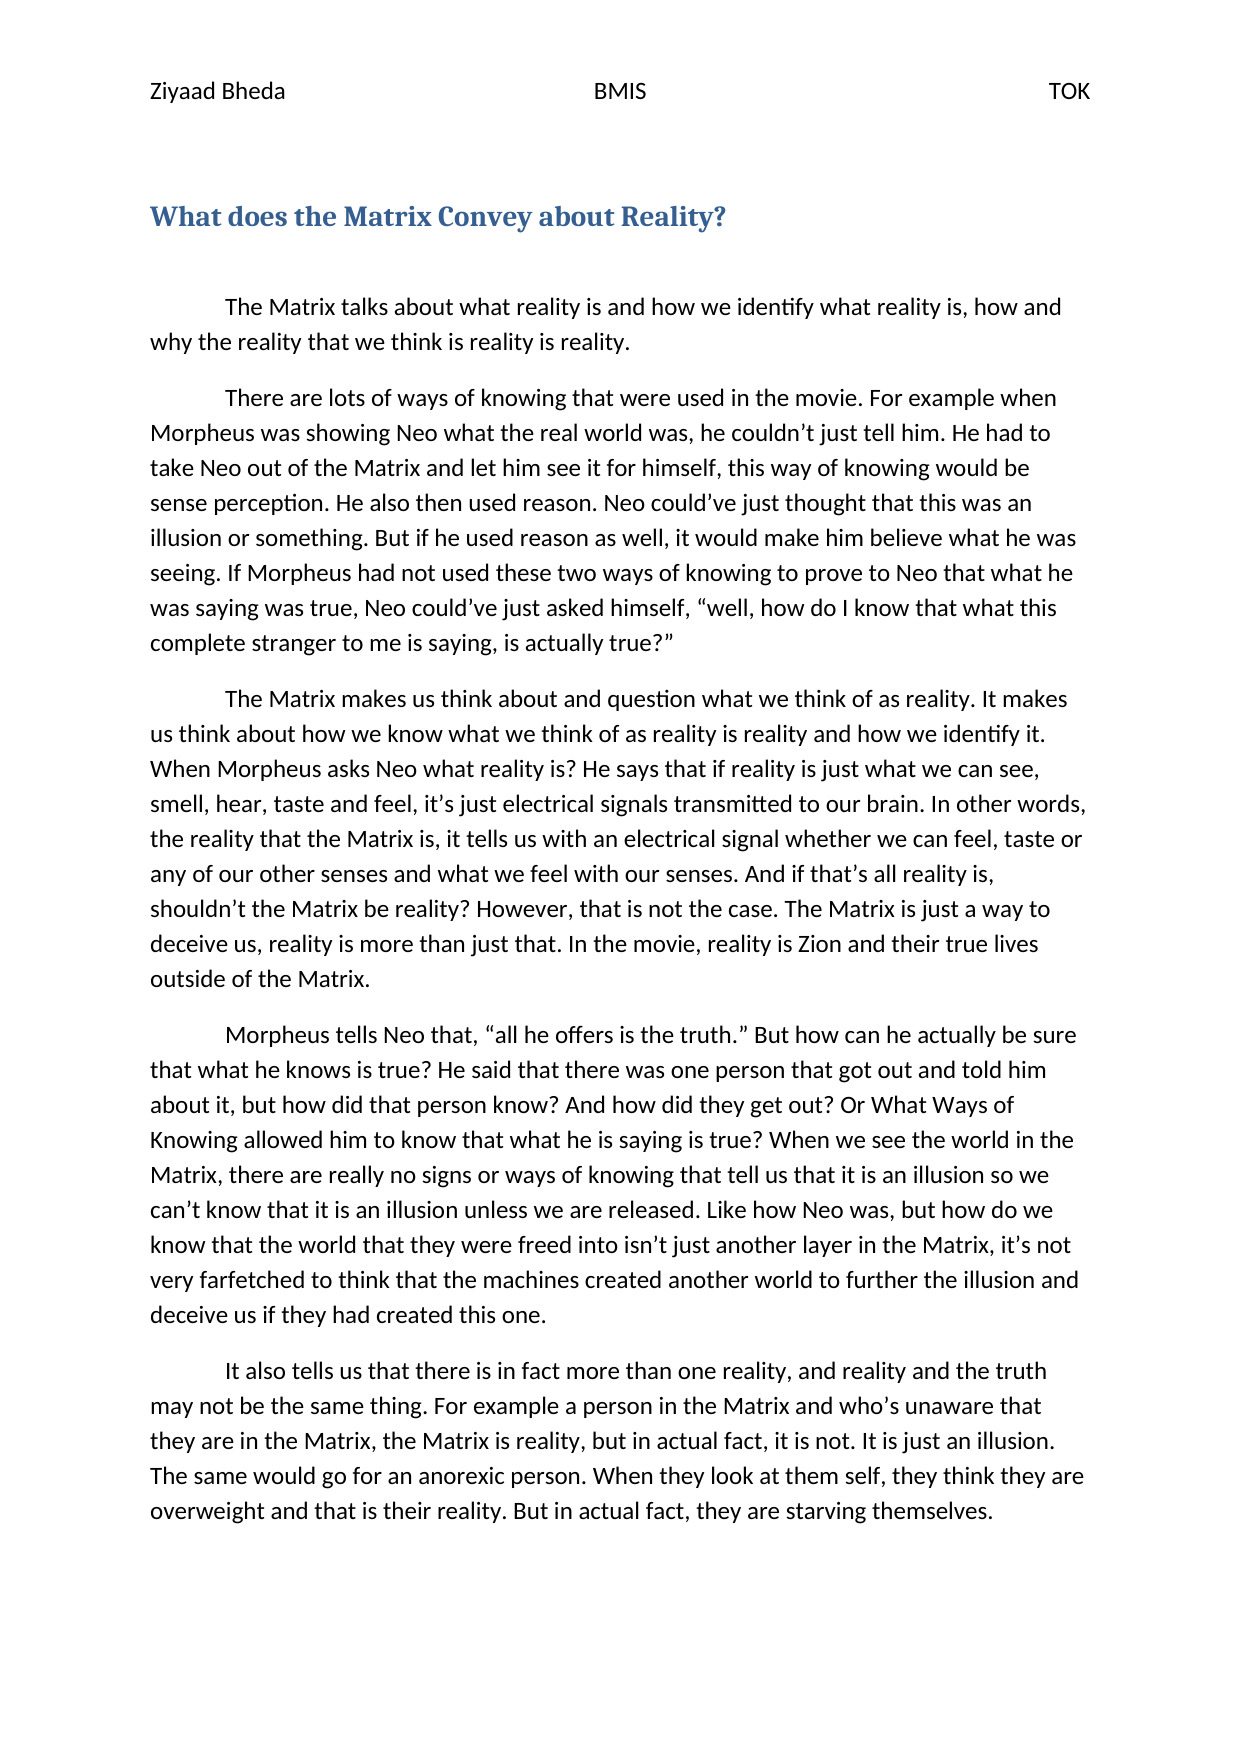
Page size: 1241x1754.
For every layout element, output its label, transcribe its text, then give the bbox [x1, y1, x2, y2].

text There are lots of ways of knowing that were used in the movie. For example when Morpheus was showing Neo what the real world was, he couldn’t just tell him. He had to take Neo out of the Matrix and let him see it for himself, this way of knowing would be sense perception. He also then used reason. Neo could’ve just thought that this was an illusion or something. But if he used reason as well, it would make him believe what he was seeing. If Morpheus had not used these two ways of knowing to prove to Neo that what he was saying was true, Neo could’ve just asked himself, “well, how do I know that what this complete stranger to me is saying, is actually true?” [150, 382, 1090, 658]
text The Matrix talks about what reality is and how we identify what reality is, how and why the reality that we think is reality is reality. [150, 292, 1090, 357]
text It also tells us that there is in fact more than one reality, and reality and the truth may not be the same thing. For example a person in the Matrix and who’s unaware that they are in the Matrix, the Matrix is reality, but in actual fact, it is not. It is just an illusion. The same would go for an anorexic person. When they look at them self, they think they are overweight and that is their reality. But in actual fact, they are starving themselves. [150, 1355, 1090, 1525]
text Morpheus tells Neo that, “all he offers is the truth.” But how can he actually be sure that what he knows is true? He said that there was one person that got out and told him about it, but how did that person know? And how did they get out? Or What Ways of Knowing allowed him to know that what he is saying is true? When we see the world in the Matrix, there are really no signs or ways of knowing that tell us that it is an illusion so we can’t know that it is an illusion unless we are released. Like how Neo was, but how do we know that the world that they were freed into isn’t just another layer in the Matrix, it’s not very farfetched to think that the machines created another world to further the illusion and deceive us if they had created this one. [150, 1019, 1090, 1329]
text The Matrix makes us think about and question what we think of as reality. It makes us think about how we know what we think of as reality is reality and how we identify it. When Morpheus asks Neo what reality is? He says that if reality is just what we can see, smell, hear, taste and feel, it’s just electrical signals transmitted to our brain. In other words, the reality that the Matrix is, it tells us with an electrical signal whether we can feel, taste or any of our other senses and what we feel with our senses. And if that’s all reality is, shouldn’t the Matrix be reality? However, that is not the case. The Matrix is just a way to deceive us, reality is more than just that. In the movie, reality is Zion and their true lives outside of the Matrix. [150, 683, 1090, 994]
subtitle What does the Matrix Convey about Reality? [150, 200, 1090, 233]
